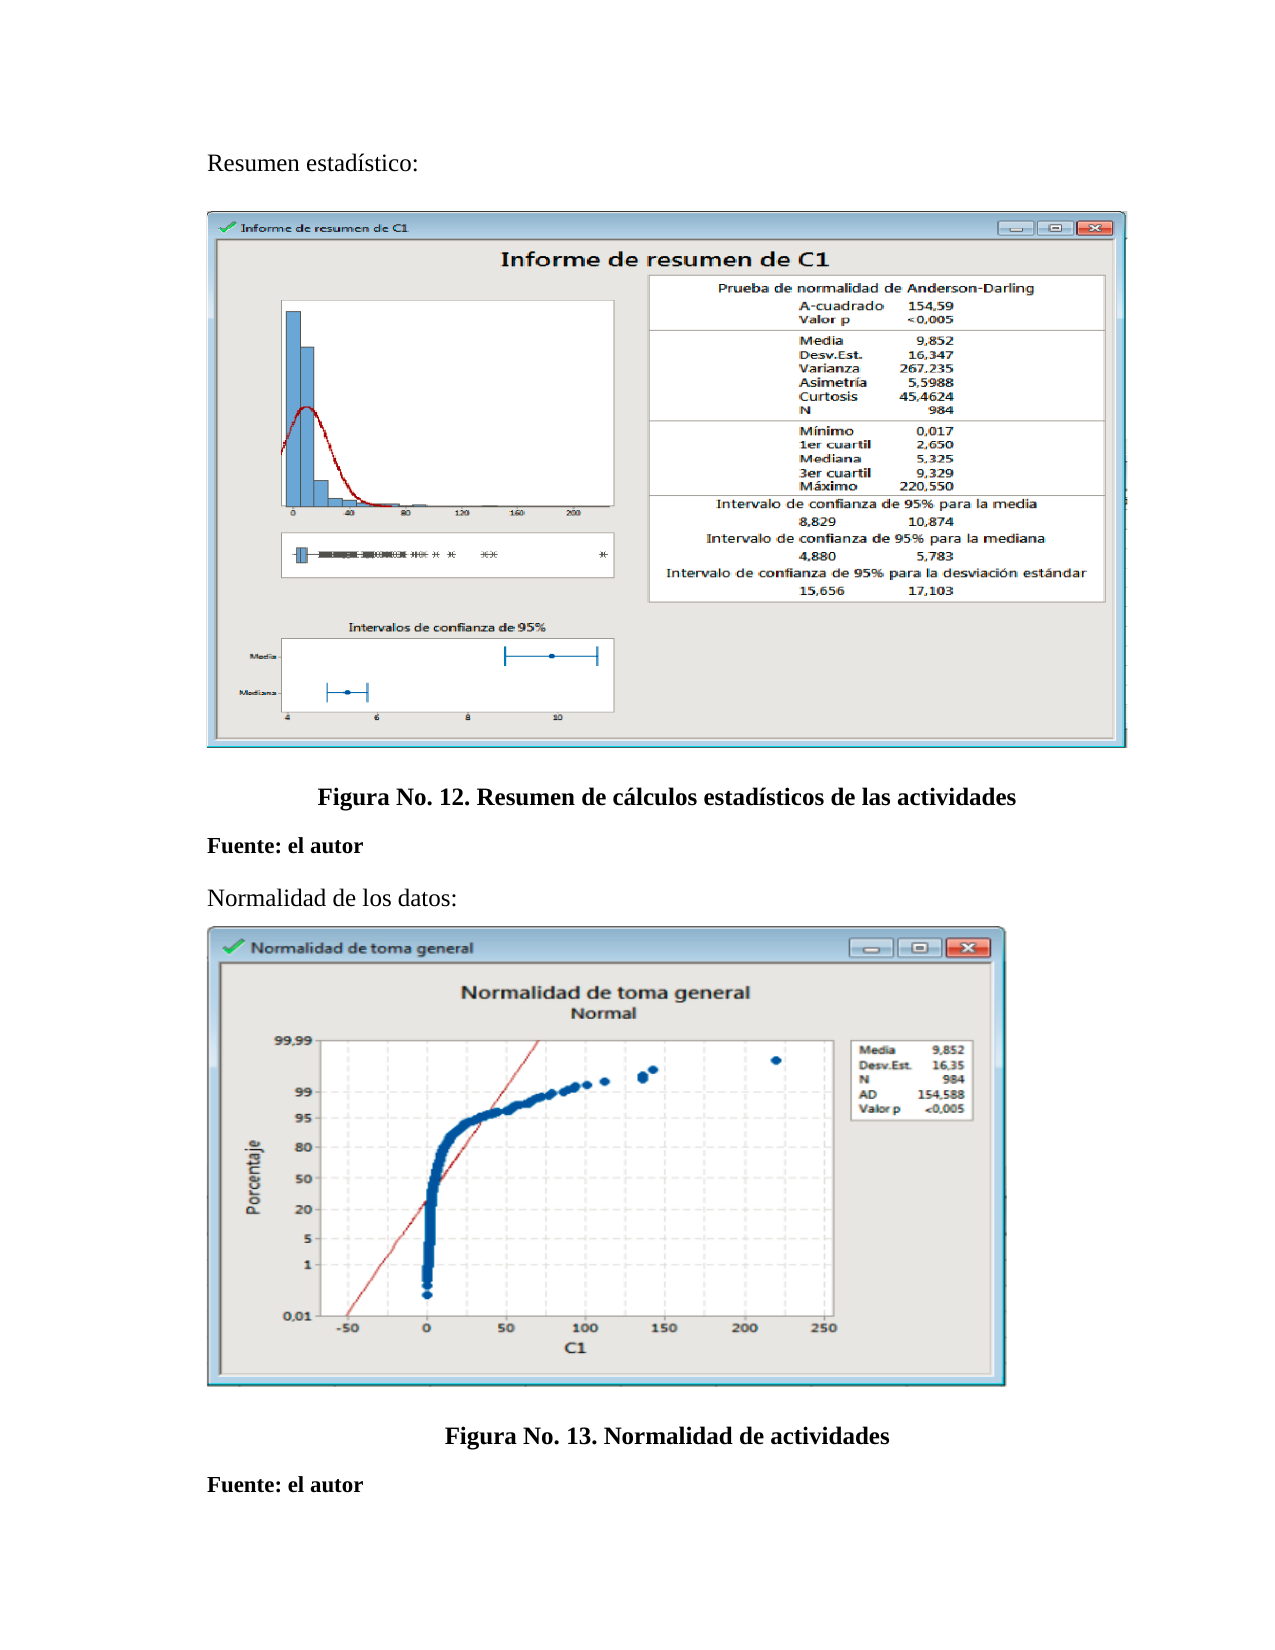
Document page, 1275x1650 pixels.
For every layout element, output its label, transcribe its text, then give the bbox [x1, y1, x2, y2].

text Fuente: el autor [207, 1471, 1127, 1497]
picture [206, 211, 1128, 748]
text Resumen estadístico: [207, 148, 1127, 176]
text Fuente: el autor [207, 832, 1127, 858]
picture [206, 925, 1007, 1387]
text Figura No. 13. Normalidad de actividades [207, 1421, 1127, 1450]
text Figura No. 12. Resumen de cálculos estadísticos de las actividades [207, 782, 1127, 811]
